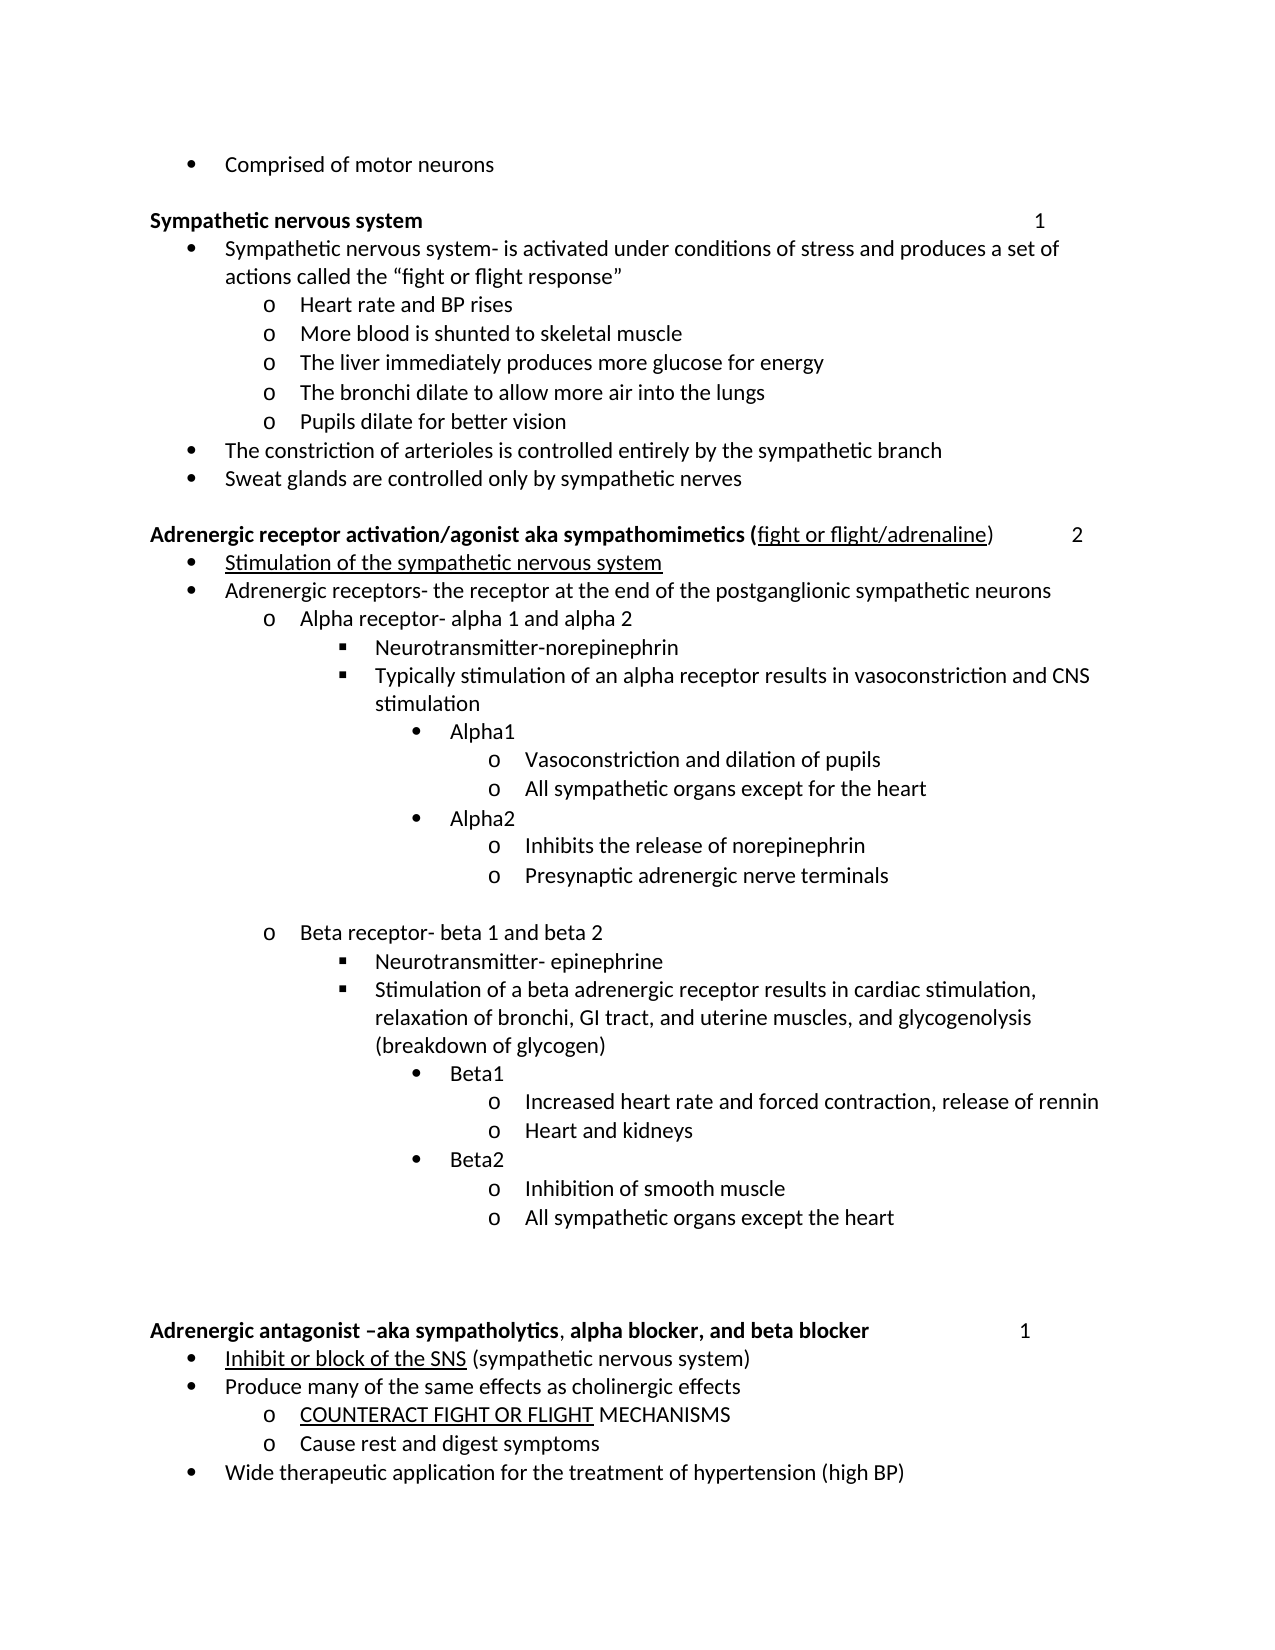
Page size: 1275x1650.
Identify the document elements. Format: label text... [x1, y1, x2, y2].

list Stimulation of the sympathetic nervous system [187, 548, 1125, 576]
list Alpha receptor- alpha 1 and alpha 2 [262, 604, 1125, 633]
list Produce many of the same effects as cholinergic effects [187, 1372, 1125, 1400]
text Sympathetic nervous system 1 [150, 206, 1125, 234]
list All sympathetic organs except for the heart [487, 774, 1125, 804]
text Adrenergic receptor activation/agonist aka sympathomimetics (fight or flight/adrenaline) 2 [150, 520, 1125, 548]
list Inhibition of smooth muscle [487, 1174, 1125, 1203]
list Beta receptor- beta 1 and beta 2 [262, 918, 1125, 947]
list Vasoconstriction and dilation of pupils [487, 745, 1125, 774]
list Comprised of motor neurons [187, 150, 1125, 178]
list Beta2 [412, 1146, 1125, 1174]
list Increased heart rate and forced contraction, release of rennin [487, 1087, 1125, 1116]
list The liver immediately produces more glucose for energy [262, 348, 1125, 378]
list Pupils dilate for better vision [262, 407, 1125, 436]
list Cause rest and digest symptoms [262, 1429, 1125, 1458]
list All sympathetic organs except the heart [487, 1203, 1125, 1232]
text Adrenergic antagonist –aka sympatholytics, alpha blocker, and beta blocker 1 [150, 1316, 1125, 1344]
list Sympathetic nervous system- is activated under conditions of stress and produces a set of actions called the “fight or flight response” [187, 234, 1125, 290]
list Neurotransmitter- epinephrine [337, 947, 1125, 975]
list More blood is shunted to skeletal muscle [262, 319, 1125, 348]
list Presynaptic adrenergic nerve terminals [487, 861, 1125, 890]
list The constriction of arterioles is controlled entirely by the sympathetic branch [187, 436, 1125, 464]
list Wide therapeutic application for the treatment of hypertension (high BP) [187, 1458, 1125, 1486]
list Heart and kidneys [487, 1116, 1125, 1146]
list Beta1 [412, 1059, 1125, 1087]
list Adrenergic receptors- the receptor at the end of the postganglionic sympathetic neurons [187, 576, 1125, 604]
list Typically stimulation of an alpha receptor results in vasoconstriction and CNS stimulation [337, 661, 1125, 717]
list Inhibit or block of the SNS (sympathetic nervous system) [187, 1344, 1125, 1372]
list Sweat glands are controlled only by sympathetic nerves [187, 464, 1125, 492]
list Alpha1 [412, 717, 1125, 745]
list Heart rate and BP rises [262, 290, 1125, 319]
list Stimulation of a beta adrenergic receptor results in cardiac stimulation, relaxation of bronchi, GI tract, and uterine muscles, and glycogenolysis (breakdown of glycogen) [337, 975, 1125, 1059]
list Neurotransmitter-norepinephrin [337, 633, 1125, 661]
list Alpha2 [412, 804, 1125, 832]
list The bronchi dilate to allow more air into the lungs [262, 378, 1125, 407]
list COUNTERACT FIGHT OR FLIGHT MECHANISMS [262, 1400, 1125, 1429]
list Inhibits the release of norepinephrin [487, 832, 1125, 861]
